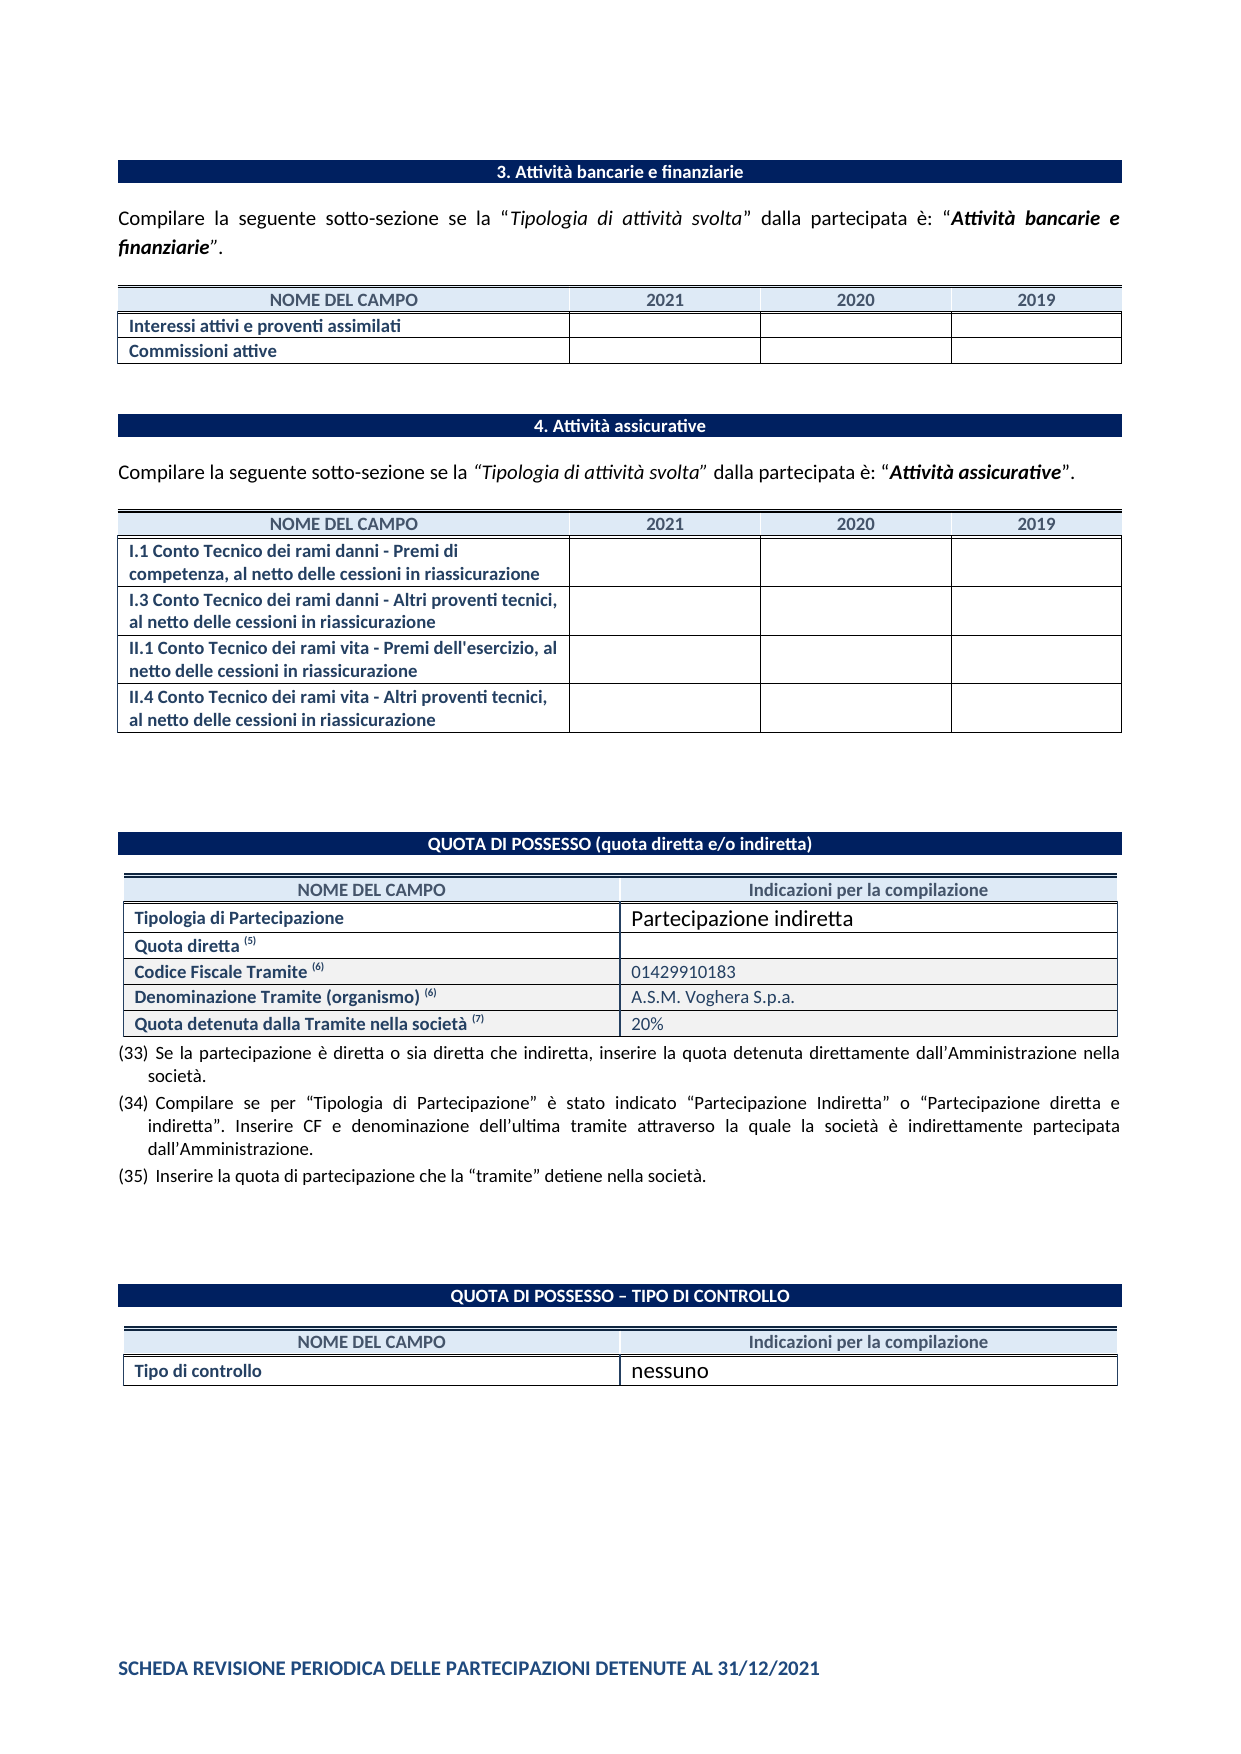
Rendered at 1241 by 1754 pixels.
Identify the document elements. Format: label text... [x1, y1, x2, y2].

table_cell [952, 636, 1121, 683]
table_cell [952, 338, 1121, 363]
table_cell [761, 587, 951, 634]
table_cell [621, 933, 1117, 958]
table_header 2021 [570, 288, 760, 311]
table_header 2020 [761, 288, 951, 311]
list Compilare se per “Tipologia di Partecipazione” è stato indicato “Partecipazione Indiretta” o “Partecipazione diretta e indiretta”. Inserire CF e denominazione dell’ultima tramite attraverso la quale la società è indirettamente partecipata dall’Amministrazione. [118, 1091, 1122, 1159]
table_cell 01429910183 [621, 959, 1117, 984]
table_cell I.1 Conto Tecnico dei rami danni - Premi di competenza, al netto delle cessioni in riassicurazione [118, 539, 569, 586]
table_header Indicazioni per la compilazione [621, 1331, 1117, 1353]
table_cell A.S.M. Voghera S.p.a. [621, 985, 1117, 1010]
table_cell [761, 684, 951, 732]
table_cell [761, 636, 951, 683]
table_cell Commissioni attive [118, 338, 569, 363]
table_header 2020 [761, 513, 951, 535]
table_header NOME DEL CAMPO [124, 878, 619, 901]
text 4. Attività assicurative [118, 414, 1122, 437]
text 3. Attività bancarie e finanziarie [118, 160, 1122, 183]
list Inserire la quota di partecipazione che la “tramite” detiene nella società. [118, 1164, 1122, 1187]
table_cell Quota detenuta dalla Tramite nella società (7) [124, 1011, 619, 1036]
table_cell [570, 684, 760, 732]
table_cell [761, 314, 951, 337]
table_header 2021 [570, 513, 760, 535]
table_cell Tipo di controllo [124, 1357, 619, 1385]
table_cell [761, 338, 951, 363]
table_cell II.4 Conto Tecnico dei rami vita - Altri proventi tecnici, al netto delle cessioni in riassicurazione [118, 684, 569, 732]
table_cell Quota diretta (5) [124, 933, 619, 958]
table_header 2019 [952, 513, 1122, 535]
text QUOTA DI POSSESSO – TIPO DI CONTROLLO [118, 1284, 1122, 1307]
table_cell [952, 587, 1121, 634]
table_cell I.3 Conto Tecnico dei rami danni - Altri proventi tecnici, al netto delle cessioni in riassicurazione [118, 587, 569, 634]
table_cell [570, 587, 760, 634]
table_cell II.1 Conto Tecnico dei rami vita - Premi dell'esercizio, al netto delle cessioni in riassicurazione [118, 636, 569, 683]
table_header NOME DEL CAMPO [118, 288, 569, 311]
table_cell Codice Fiscale Tramite (6) [124, 959, 619, 984]
list Se la partecipazione è diretta o sia diretta che indiretta, inserire la quota detenuta direttamente dall’Amministrazione nella società. [118, 1041, 1122, 1087]
table_header NOME DEL CAMPO [118, 513, 569, 535]
table_header NOME DEL CAMPO [124, 1331, 619, 1353]
table_header Indicazioni per la compilazione [621, 878, 1117, 901]
table_cell [570, 539, 760, 586]
text Compilare la seguente sotto-sezione se la “Tipologia di attività svolta” dalla partecipata è: “Attività assicurative”. [118, 455, 1122, 484]
table_cell [952, 314, 1121, 337]
table_cell Tipologia di Partecipazione [124, 904, 619, 932]
table_cell [952, 684, 1121, 732]
table_cell Interessi attivi e proventi assimilati [118, 314, 569, 337]
table_cell [570, 636, 760, 683]
table_cell Denominazione Tramite (organismo) (6) [124, 985, 619, 1010]
table_cell [570, 314, 760, 337]
table_cell [570, 338, 760, 363]
text QUOTA DI POSSESSO (quota diretta e/o indiretta) [118, 832, 1122, 855]
table_cell [761, 539, 951, 586]
table_cell 20% [621, 1011, 1117, 1036]
table_cell [952, 539, 1121, 586]
text Compilare la seguente sotto-sezione se la “Tipologia di attività svolta” dalla partecipata è: “Attività bancarie e finanziarie”. [118, 201, 1122, 260]
table_header 2019 [952, 288, 1122, 311]
